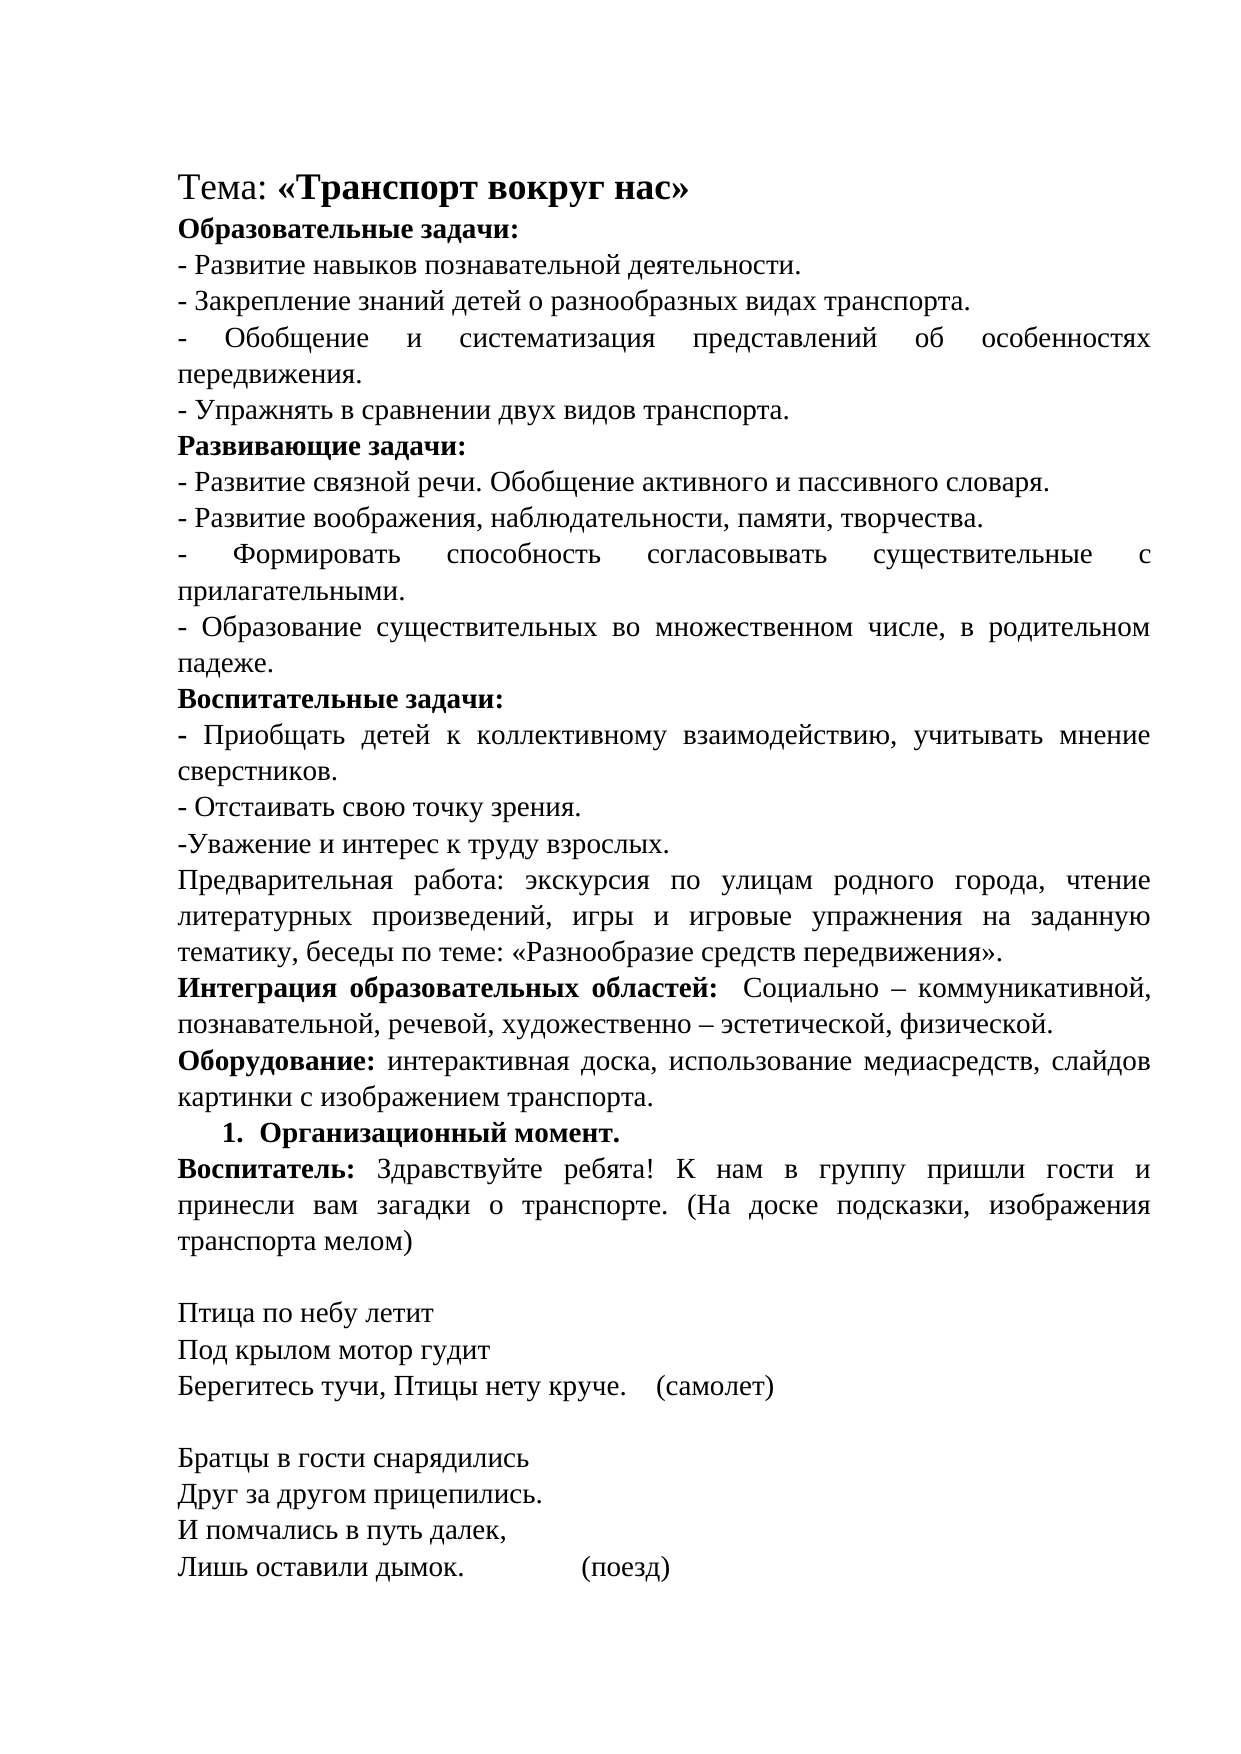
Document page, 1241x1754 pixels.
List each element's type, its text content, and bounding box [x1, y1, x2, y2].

text - Образование существительных во множественном числе, в родительном падеже. [177, 609, 1152, 678]
text - Отстаивать свою точку зрения. [177, 789, 1152, 823]
text Развивающие задачи: [177, 428, 1152, 462]
text - Обобщение и систематизация представлений об особенностях передвижения. [177, 320, 1152, 389]
text -Уважение и интерес к труду взрослых. [177, 826, 1152, 859]
text И помчались в путь далек, [177, 1512, 1152, 1546]
text Интеграция образовательных областей: Социально – коммуникативной, познавательной, речевой, художественно – эстетической, физической. [177, 970, 1152, 1040]
text Под крылом мотор гудит [177, 1332, 1152, 1365]
text Оборудование: интерактивная доска, использование медиасредств, слайдов картинки с изображением транспорта. [177, 1043, 1152, 1112]
text - Упражнять в сравнении двух видов транспорта. [177, 392, 1152, 426]
text - Формировать способность согласовывать существительные с прилагательными. [177, 537, 1152, 606]
text Воспитатель: Здравствуйте ребята! К нам в группу пришли гости и принесли вам загадки о транспорте. (На доске подсказки, изображения транспорта мелом) [177, 1151, 1152, 1257]
text Предварительная работа: экскурсия по улицам родного города, чтение литературных произведений, игры и игровые упражнения на заданную тематику, беседы по теме: «Разнообразие средств передвижения». [177, 862, 1152, 968]
text Берегитесь тучи, Птицы нету круче. (самолет) [177, 1368, 1152, 1401]
text - Развитие навыков познавательной деятельности. [177, 247, 1152, 281]
text - Развитие воображения, наблюдательности, памяти, творчества. [177, 500, 1152, 534]
text - Приобщать детей к коллективному взаимодействию, учитывать мнение сверстников. [177, 717, 1152, 787]
text - Закрепление знаний детей о разнообразных видах транспорта. [177, 283, 1152, 317]
list Организационный момент. [222, 1115, 1152, 1148]
text Братцы в гости снарядились [177, 1440, 1152, 1474]
text Образовательные задачи: [177, 211, 1152, 245]
text Воспитательные задачи: [177, 681, 1152, 715]
text Друг за другом прицепились. [177, 1476, 1152, 1510]
text Тема: «Транспорт вокруг нас» [177, 165, 1152, 208]
text Лишь оставили дымок. (поезд) [177, 1549, 1152, 1582]
text Птица по небу летит [177, 1296, 1152, 1329]
text - Развитие связной речи. Обобщение активного и пассивного словаря. [177, 464, 1152, 498]
